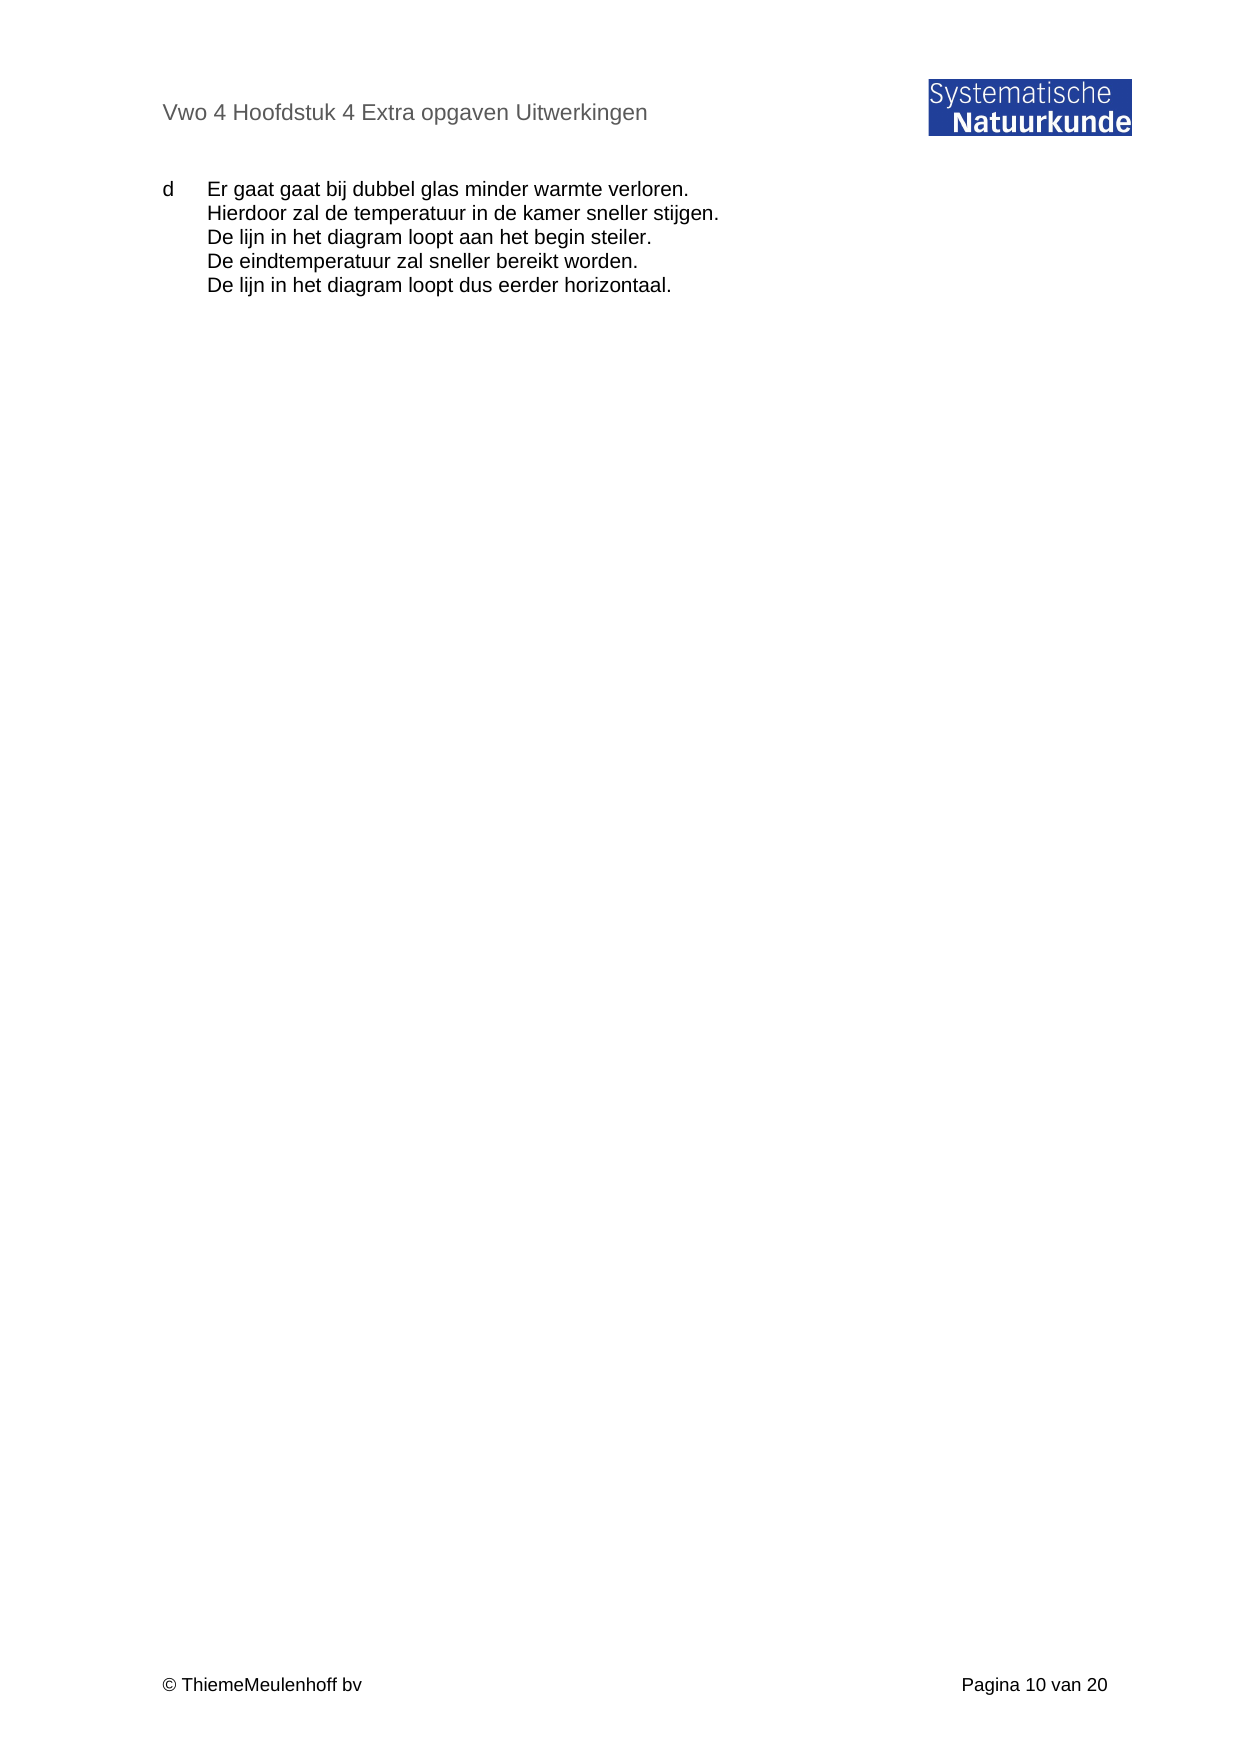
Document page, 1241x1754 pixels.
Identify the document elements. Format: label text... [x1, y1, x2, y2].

text De lijn in het diagram loopt aan het begin steiler. [207, 225, 1137, 249]
text De eindtemperatuur zal sneller bereikt worden. [207, 249, 1137, 273]
text De lijn in het diagram loopt dus eerder horizontaal. [207, 273, 1137, 297]
picture [928, 79, 1132, 136]
text d Er gaat gaat bij dubbel glas minder warmte verloren. [162, 177, 1137, 201]
text Hierdoor zal de temperatuur in de kamer sneller stijgen. [207, 201, 1137, 225]
